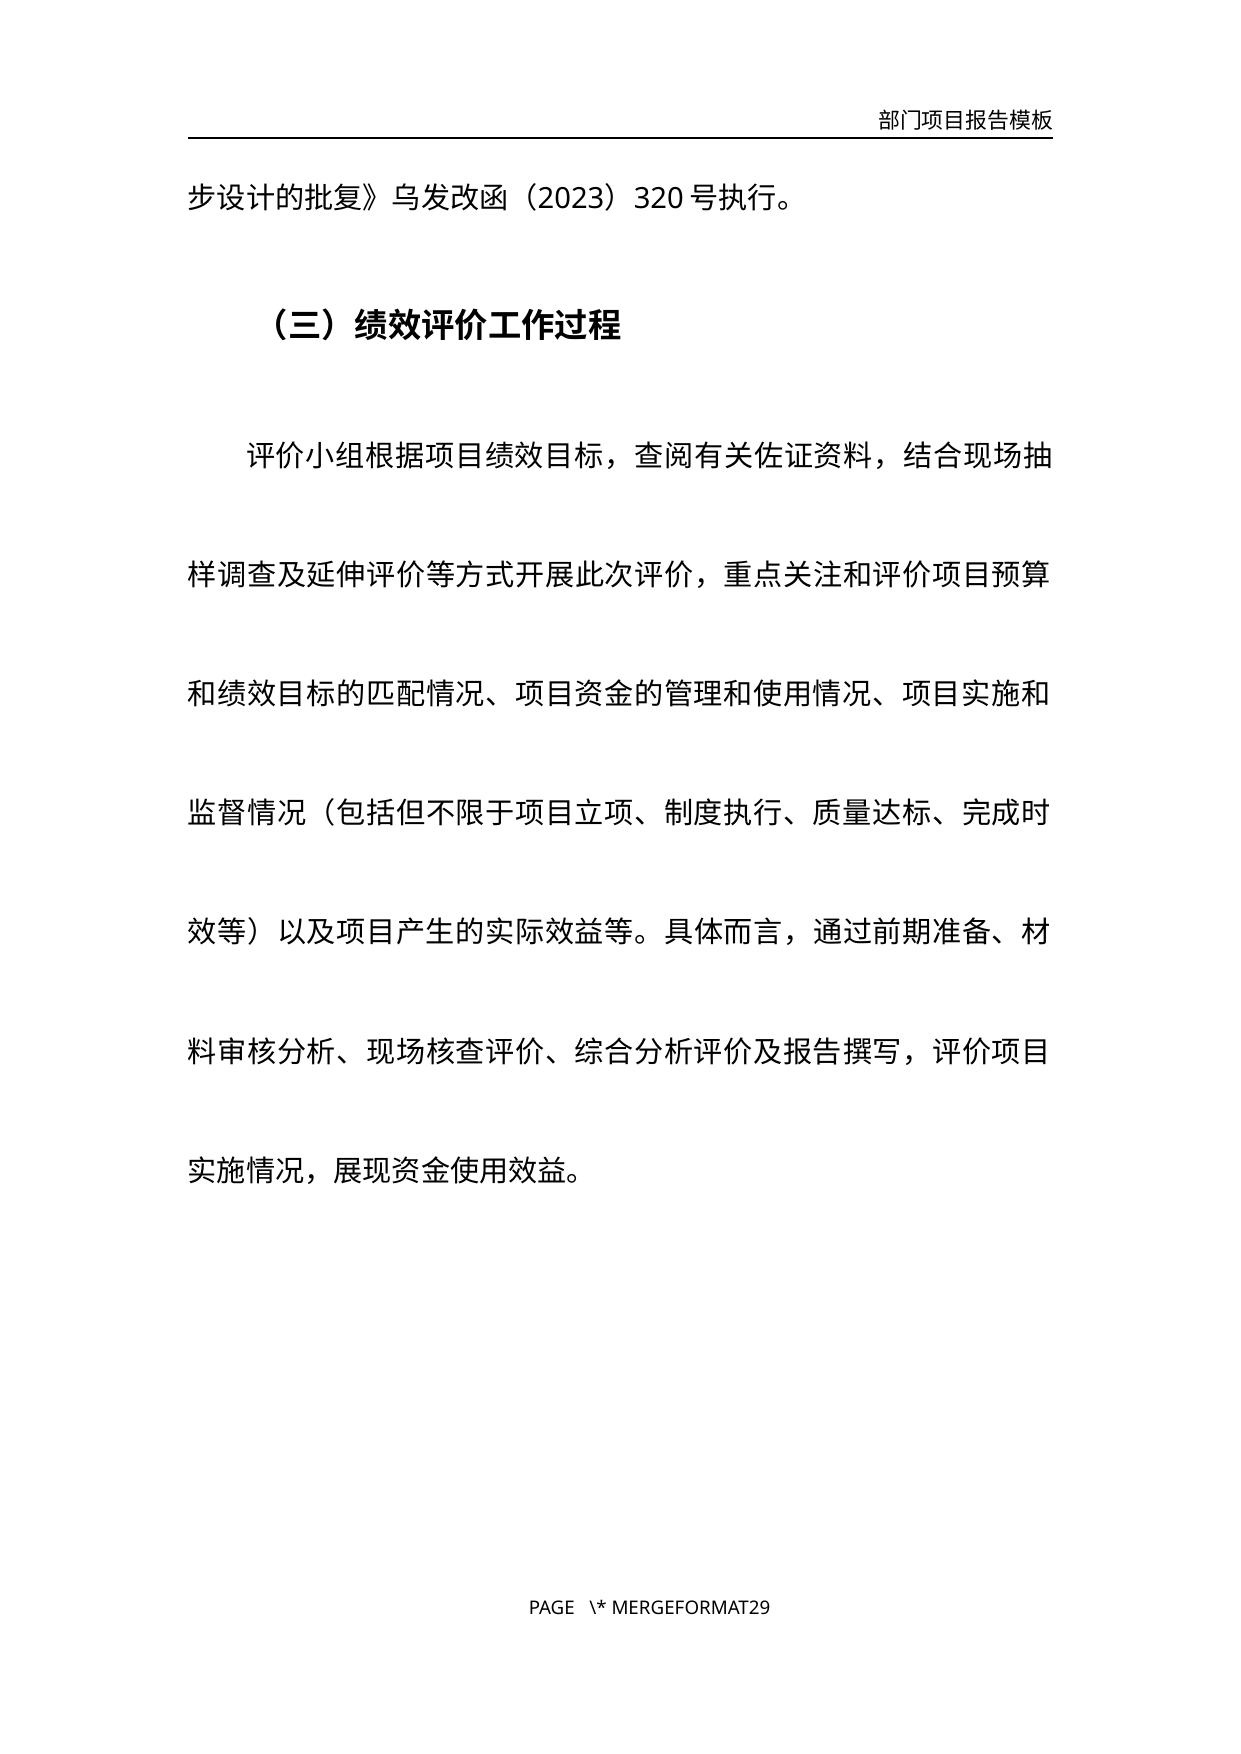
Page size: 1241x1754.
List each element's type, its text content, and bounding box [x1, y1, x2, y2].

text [187, 156, 1053, 236]
text 评价小组根据项目绩效目标，查阅有关佐证资料，结合现场抽样调查及延伸评价等方式开展此次评价，重点关注和评价项目预算和绩效目标的匹配情况、项目资金的管理和使用情况、项目实施和监督情况（包括但不限于项目立项、制度执行、质量达标、完成时效等）以及项目产生的实际效益等。具体而言，通过前期准备、材料审核分析、现场核查评价、综合分析评价及报告撰写，评价项目实施情况，展现资金使用效益。 [187, 414, 1053, 1208]
subtitle （三）绩效评价工作过程 [187, 284, 1053, 363]
